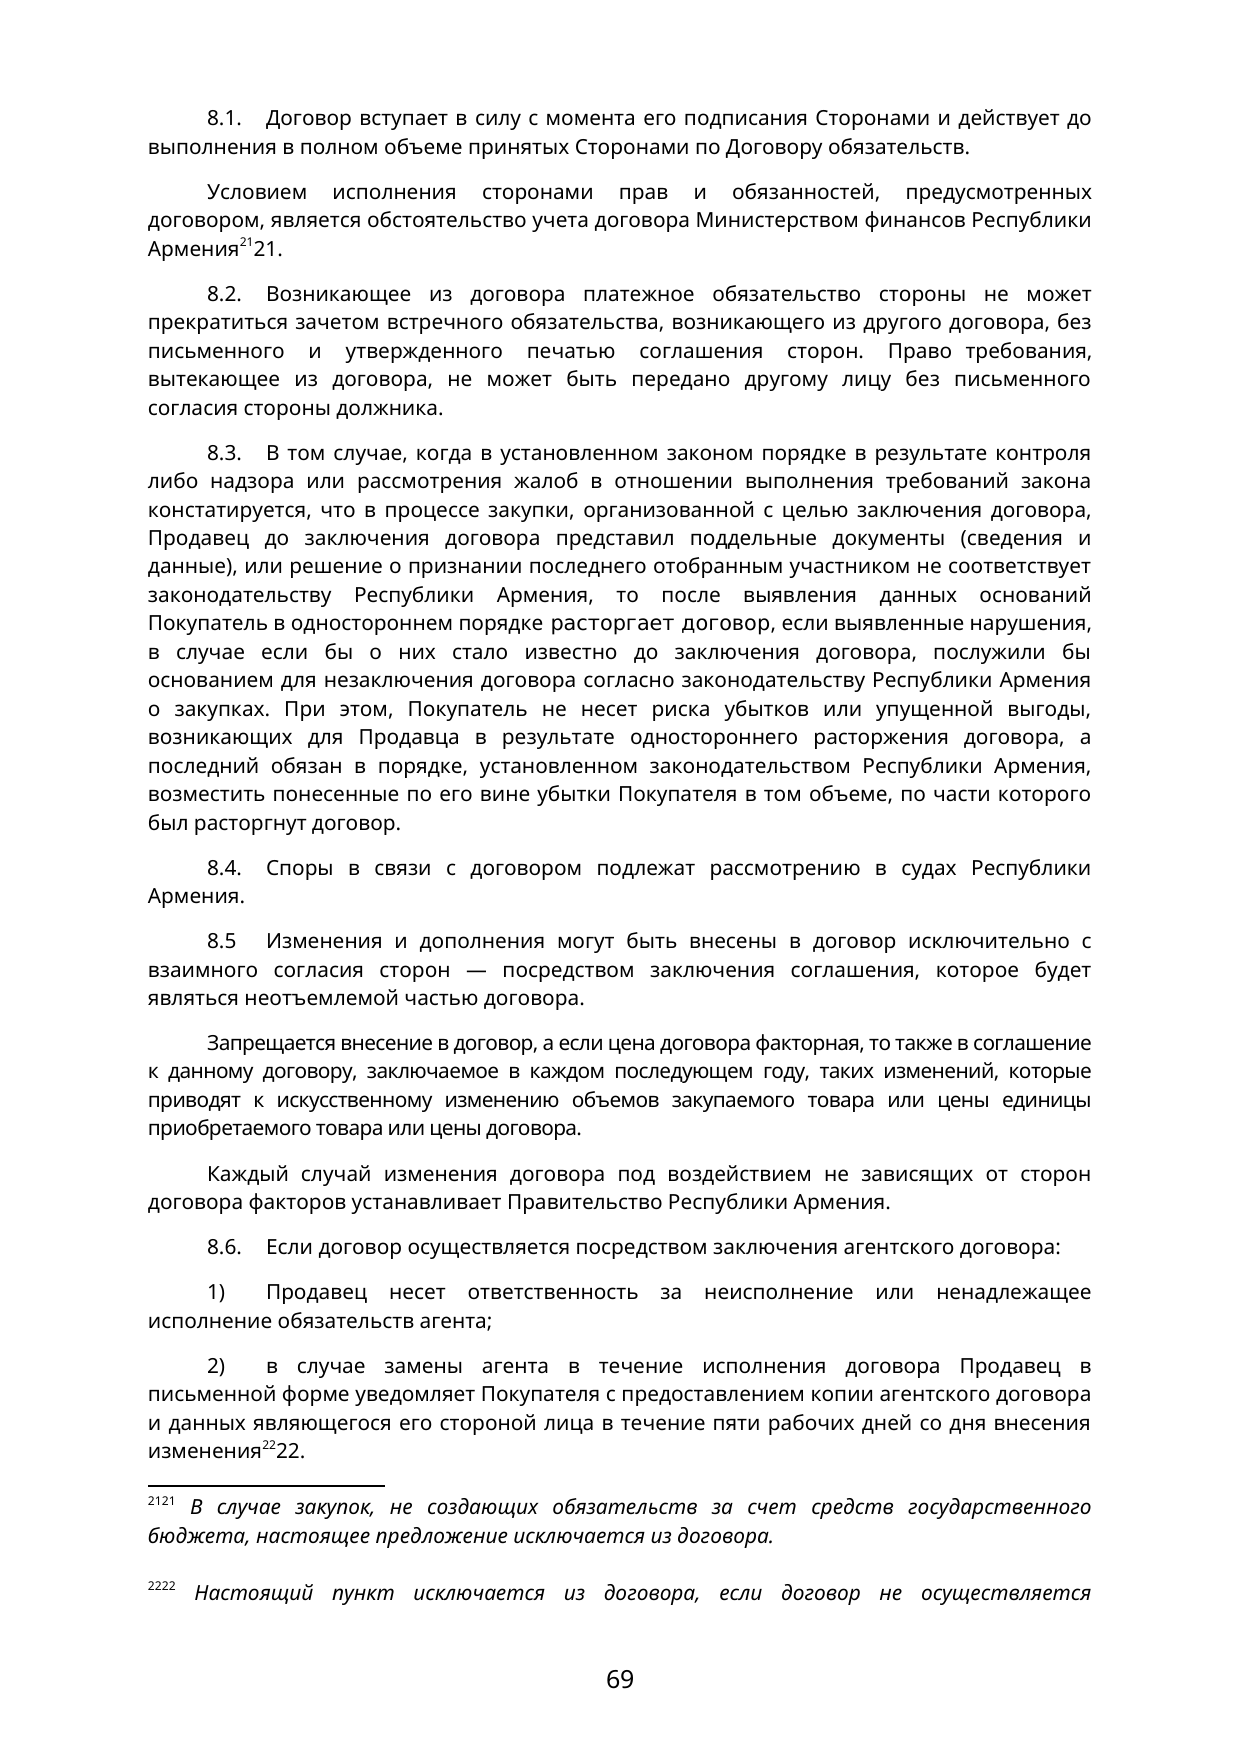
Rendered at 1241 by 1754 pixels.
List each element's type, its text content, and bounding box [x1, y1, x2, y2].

text 8.1. Договор вступает в силу с момента его подписания Сторонами и действует до выполнения в полном объеме принятых Сторонами по Договору обязательств. [148, 103, 1092, 160]
text 1) Продавец несет ответственность за неисполнение или ненадлежащее исполнение обязательств агента; [148, 1277, 1092, 1334]
text 8.2. Возникающее из договора платежное обязательство стороны не может прекратиться зачетом встречного обязательства, возникающего из другого договора, без письменного и утвержденного печатью соглашения сторон. Право требования, вытекающее из договора, не может быть передано другому лицу без письменного согласия стороны должника. [148, 279, 1092, 421]
text Условием исполнения сторонами прав и обязанностей, предусмотренных договором, является обстоятельство учета договора Министерством финансов Республики Армения21. [148, 177, 1092, 262]
text 8.4. Споры в связи с договором подлежат рассмотрению в судах Республики Армения. [148, 853, 1092, 909]
text Запрещается внесение в договор, а если цена договора факторная, то также в соглашение к данному договору, заключаемое в каждом последующем году, таких изменений, которые приводят к искусственному изменению объемов закупаемого товара или цены единицы приобретаемого товара или цены договора. [148, 1028, 1092, 1142]
text 8.5 Изменения и дополнения могут быть внесены в договор исключительно с взаимного согласия сторон — посредством заключения соглашения, которое будет являться неотъемлемой частью договора. [148, 926, 1092, 1012]
text 2) в случае замены агента в течение исполнения договора Продавец в письменной форме уведомляет Покупателя с предоставлением копии агентского договора и данных являющегося его стороной лица в течение пяти рабочих дней со дня внесения изменения22. [148, 1351, 1092, 1464]
text Каждый случай изменения договора под воздействием не зависящих от сторон договора факторов устанавливает Правительство Республики Армения. [148, 1159, 1092, 1216]
text 8.6. Если договор осуществляется посредством заключения агентского договора: [148, 1232, 1092, 1261]
text 8.3. В том случае, когда в установленном законом порядке в результате контроля либо надзора или рассмотрения жалоб в отношении выполнения требований закона констатируется, что в процессе закупки, организованной с целью заключения договора, Продавец до заключения договора представил поддельные документы (сведения и данные), или решение о признании последнего отобранным участником не соответствует законодательству Республики Армения, то после выявления данных оснований Покупатель в одностороннем порядке расторгает договор, если выявленные нарушения, в случае если бы о них стало известно до заключения договора, послужили бы основанием для незаключения договора согласно законодательству Республики Армения о закупках. При этом, Покупатель не несет риска убытков или упущенной выгоды, возникающих для Продавца в результате одностороннего расторжения договора, а последний обязан в порядке, установленном законодательством Республики Армения, возместить понесенные по его вине убытки Покупателя в том объеме, по части которого был расторгнут договор. [148, 438, 1092, 836]
